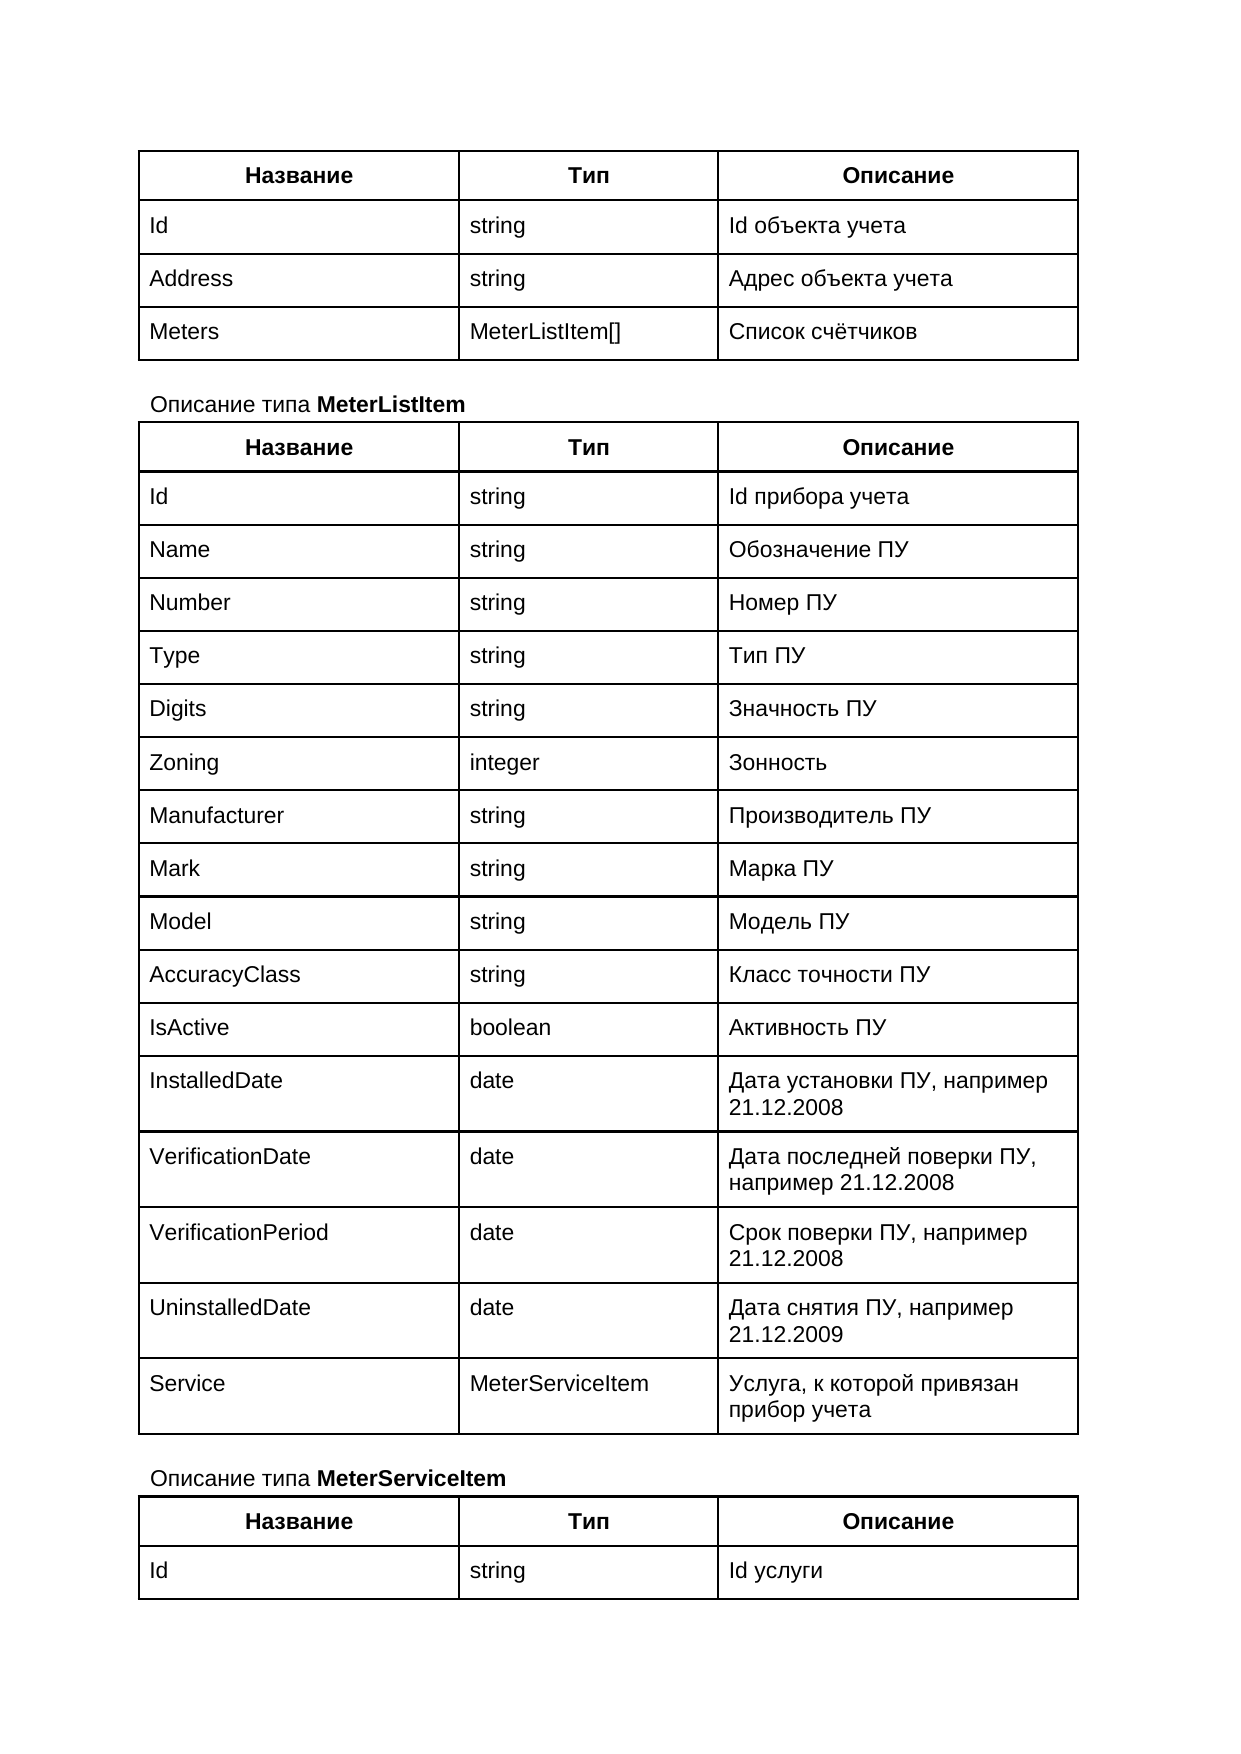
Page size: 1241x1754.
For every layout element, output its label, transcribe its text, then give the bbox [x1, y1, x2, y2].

table_header Тип [460, 1498, 717, 1545]
table_cell string [460, 951, 717, 1002]
text Описание типа MeterServiceItem [150, 1465, 1090, 1492]
table_cell date [460, 1208, 717, 1282]
table_cell string [460, 201, 717, 252]
table_cell Срок поверки ПУ, например 21.12.2008 [719, 1208, 1077, 1282]
table_cell Zoning [140, 738, 458, 789]
table_cell Id [140, 201, 458, 252]
table_cell Id [140, 1547, 458, 1598]
table_cell MeterListItem[] [460, 308, 717, 359]
table_cell string [460, 473, 717, 523]
table_cell string [460, 685, 717, 736]
table_cell VerificationDate [140, 1133, 458, 1206]
table_cell Зонность [719, 738, 1077, 789]
table_cell Meters [140, 308, 458, 359]
table_cell Обозначение ПУ [719, 526, 1077, 577]
table_cell AccuracyClass [140, 951, 458, 1002]
table_cell Дата установки ПУ, например 21.12.2008 [719, 1057, 1077, 1130]
table_cell Id прибора учета [719, 473, 1077, 523]
table_cell boolean [460, 1004, 717, 1055]
table_header Название [140, 1498, 458, 1545]
table_cell date [460, 1133, 717, 1206]
table_cell Дата снятия ПУ, например 21.12.2009 [719, 1284, 1077, 1357]
table_header Описание [719, 423, 1077, 470]
table_cell date [460, 1057, 717, 1130]
table_header Тип [460, 423, 717, 470]
table_cell Service [140, 1359, 458, 1433]
table_cell string [460, 526, 717, 577]
table_cell VerificationPeriod [140, 1208, 458, 1282]
table_cell Id объекта учета [719, 201, 1077, 252]
table_cell Type [140, 632, 458, 683]
table_cell Model [140, 898, 458, 948]
table_cell Услуга, к которой привязан прибор учета [719, 1359, 1077, 1433]
table_header Название [140, 423, 458, 470]
table_cell Класс точности ПУ [719, 951, 1077, 1002]
table_cell Id [140, 473, 458, 523]
table_cell string [460, 632, 717, 683]
table_header Название [140, 152, 458, 199]
table_cell Дата последней поверки ПУ, например 21.12.2008 [719, 1133, 1077, 1206]
table_cell string [460, 898, 717, 948]
table_cell Digits [140, 685, 458, 736]
table_cell string [460, 579, 717, 630]
table_cell date [460, 1284, 717, 1357]
table_cell Активность ПУ [719, 1004, 1077, 1055]
table_header Тип [460, 152, 717, 199]
table_header Описание [719, 1498, 1077, 1545]
table_cell string [460, 791, 717, 842]
table_cell Mark [140, 844, 458, 895]
table_cell Список счётчиков [719, 308, 1077, 359]
text Описание типа MeterListItem [150, 391, 1090, 417]
table_cell Марка ПУ [719, 844, 1077, 895]
table_cell IsActive [140, 1004, 458, 1055]
table_cell Тип ПУ [719, 632, 1077, 683]
table_cell InstalledDate [140, 1057, 458, 1130]
table_cell string [460, 844, 717, 895]
table_cell Manufacturer [140, 791, 458, 842]
table_cell string [460, 255, 717, 306]
table_cell UninstalledDate [140, 1284, 458, 1357]
table_cell Id услуги [719, 1547, 1077, 1598]
table_cell Значность ПУ [719, 685, 1077, 736]
table_cell MeterServiceItem [460, 1359, 717, 1433]
table_cell Производитель ПУ [719, 791, 1077, 842]
table_cell Address [140, 255, 458, 306]
table_cell Name [140, 526, 458, 577]
table_cell Номер ПУ [719, 579, 1077, 630]
table_cell Модель ПУ [719, 898, 1077, 948]
table_cell string [460, 1547, 717, 1598]
table_cell integer [460, 738, 717, 789]
table_header Описание [719, 152, 1077, 199]
table_cell Number [140, 579, 458, 630]
table_cell Адрес объекта учета [719, 255, 1077, 306]
